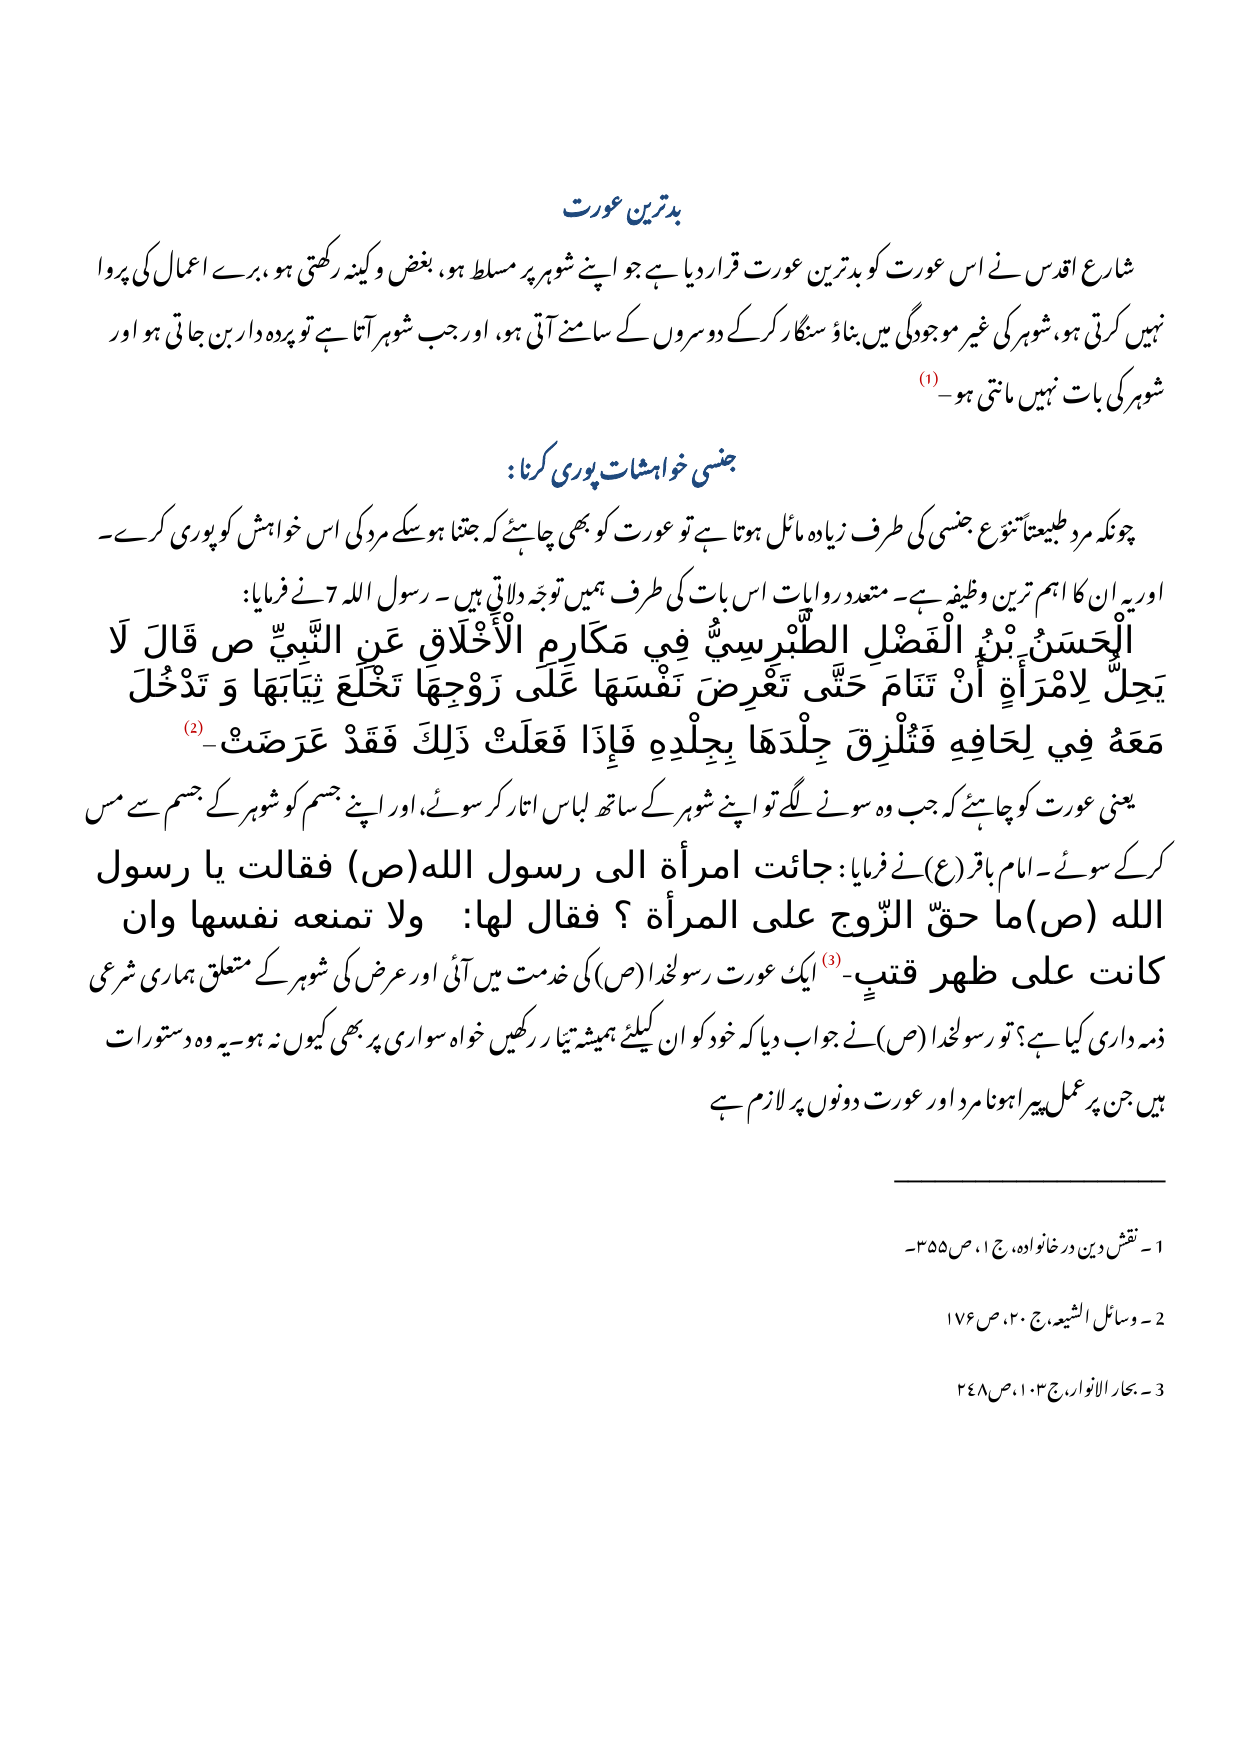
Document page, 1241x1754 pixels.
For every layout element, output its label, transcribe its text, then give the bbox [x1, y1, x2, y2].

subtitle بدترین عورت [75, 169, 1165, 231]
text الْحَسَنُ بْنُ الْفَضْلِ الطَّبْرِسِيُّ فِي مَكَارِمِ الْأَخْلَاقِ عَنِ النَّبِيِّ ص قَالَ لَا يَحِلُّ لِامْرَأَةٍ أَنْ تَنَامَ حَتَّى تَعْرِضَ نَفْسَهَا عَلَى زَوْجِهَا تَخْلَعَ ثِيَابَهَا وَ تَدْخُلَ مَعَهُ فِي لِحَافِهِ فَتُلْزِقَ جِلْدَهَا بِجِلْدِهِ فَإِذَا فَعَلَتْ ذَلِكَ فَقَدْ عَرَضَتْ –(2) [75, 619, 1165, 768]
text 2 ۔ وسائل الشیعہ،ج ۲۰، ص۱۷۶ [75, 1289, 1165, 1336]
subtitle جنسی خواہشات پوری کرنا : [75, 431, 1165, 494]
text چونکہ مرد طبیعتاً تنوّع جنسی کی طرف زیادہ مائل ہوتا ہے تو عورت کو بھی چاہئے کہ جتنا ہوسکے مرد کی اس خواہش کو پوری کرے۔ اور یہ ان کا اہم ترین وظیفہ ہے۔ متعدد روایات اس بات کی طرف ہمیں توجّہ دلاتی ہیں ۔ رسول اللہ 7نے فرمایا: [75, 494, 1165, 619]
text 3 ۔ بحار الانوار،ج١٠٣،ص٢٤٨ [75, 1361, 1165, 1408]
text 1 ۔ نقش دین در خانوادہ، ج۱، ص۳۵۵۔ [75, 1217, 1165, 1264]
text یعنی عورت کو چاہئے کہ جب وہ سونے لگے تو اپنے شوہر کے ساتھ لباس اتار کر سوئے،اور اپنے جسم کو شوہر کے جسم سے مس کرکے سوئے ۔امام باقر (ع)نے فرمایا : جائت امرأة الی رسول الله(ص) فقالت یا رسول الله (ص)ما حقّ الزّوج علی المرأة ؟ فقال لها: ولا تمنعه نفسها وان کانت علی ظهر قتبٍ-(3) ایک عورت رسولخدا (ص) کی خدمت میں آئی اور عرض کی شوہر کے متعلق ہماری شرعی ذمہ داری کیا ہے؟ تو رسولخدا (ص)نے جواب دیا کہ خود کو ان کیلئے ہمیشہ تیّا ر رکھیں خواہ سواری پر بھی کیوں نہ ہو۔یہ وہ دستورات ہیں جن پرعمل پیراہونا مرد اور عورت دونوں پر لازم ہے [75, 768, 1165, 1125]
text ____________________ [75, 1125, 1165, 1192]
text شارع اقدس نے اس عورت کو بدترین عورت قرار دیا ہے جو اپنے شوہر پر مسلط ہو، بغض و کینہ رکھتی ہو ،برے اعمال کی پروا نہیں کرتی ہو،شوہر کی غیر موجودگی میں بناؤ سنگار کرکے دوسروں کے سامنے آتی ہو، اور جب شوہر آتا ہے تو پردہ دار بن جا تی ہو اور شوہر کی بات نہیں مانتی ہو –(1) [75, 231, 1165, 419]
